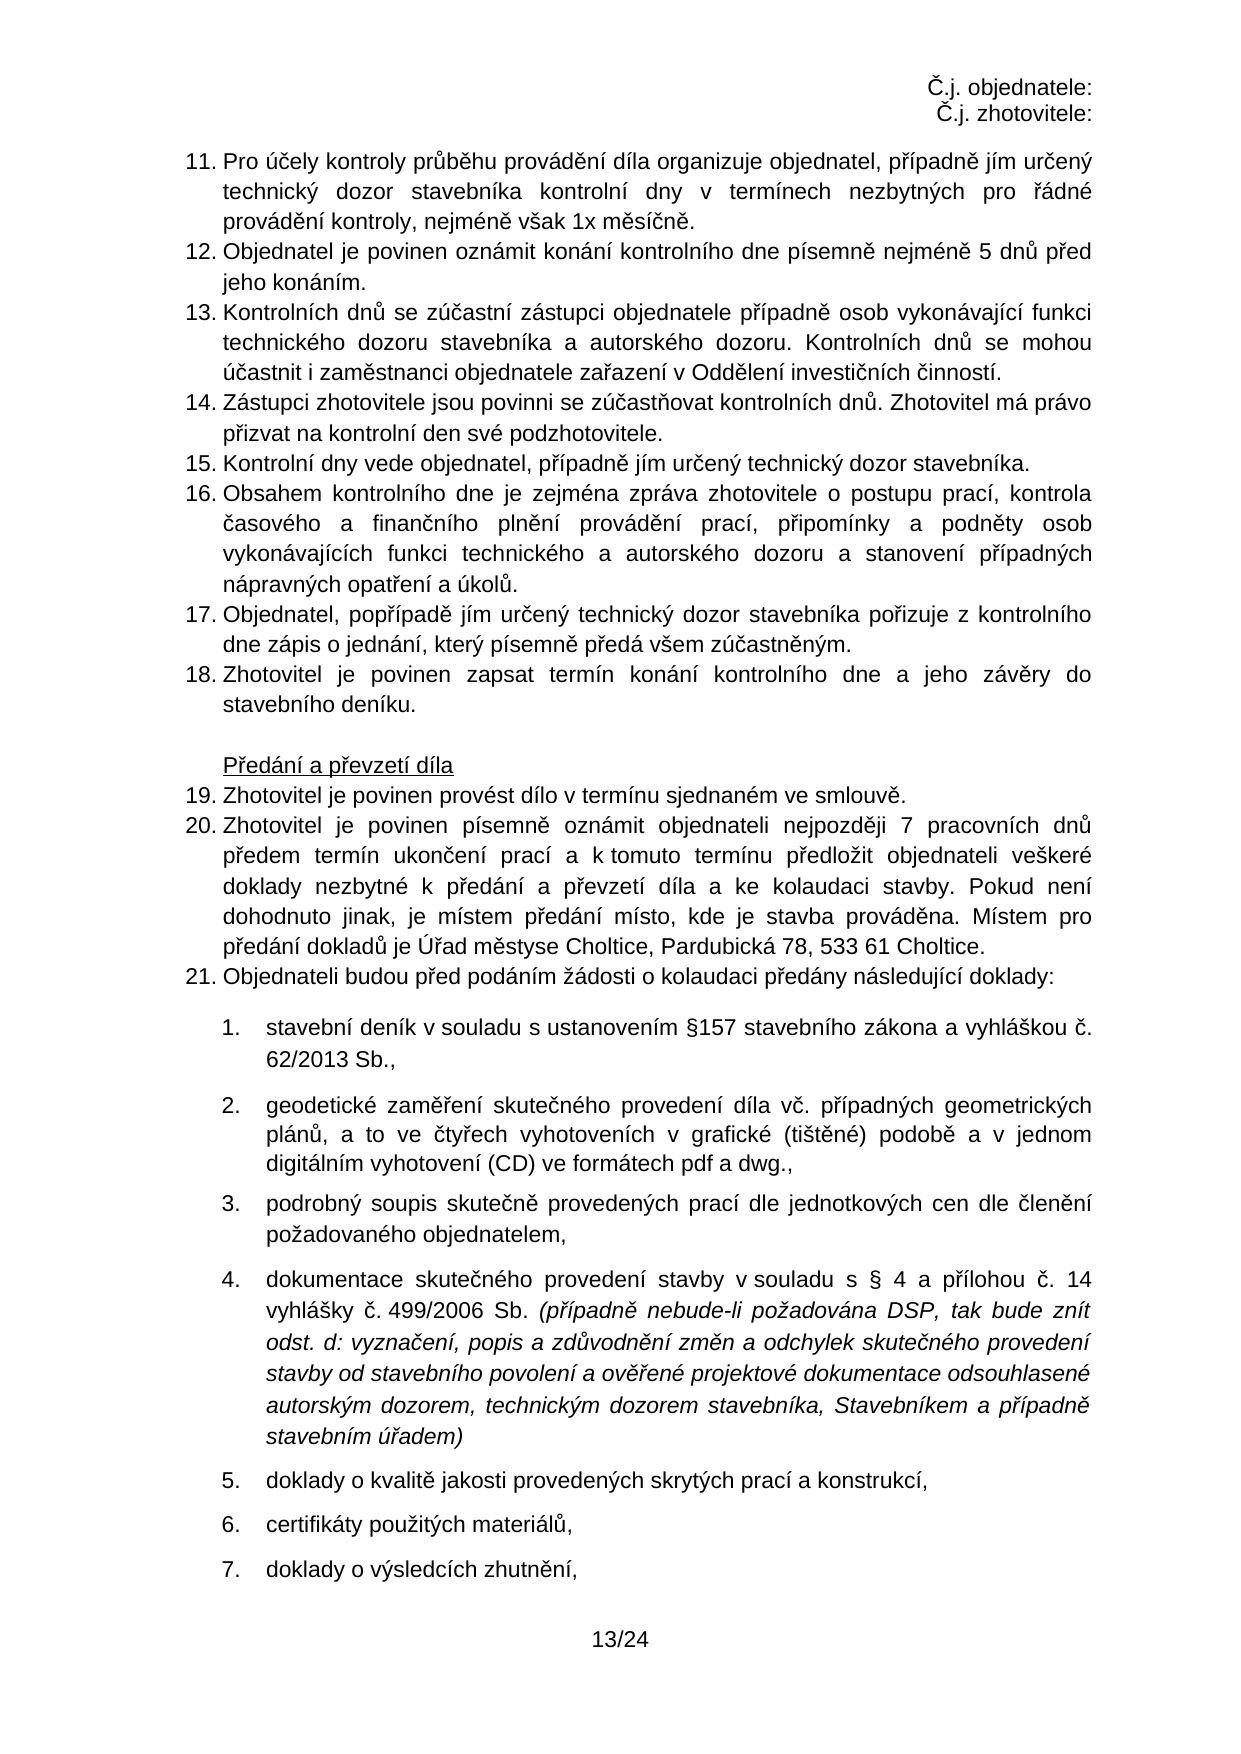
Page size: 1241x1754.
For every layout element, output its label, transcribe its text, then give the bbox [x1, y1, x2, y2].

list Objednatel, popřípadě jím určený technický dozor stavebníka pořizuje z kontrolního dne zápis o jednání, který písemně předá všem zúčastněným. [185, 601, 1093, 657]
list geodetické zaměření skutečného provedení díla vč. případných geometrických plánů, a to ve čtyřech vyhotoveních v grafické (tištěné) podobě a v jednom digitálním vyhotovení (CD) ve formátech pdf a dwg., [221, 1090, 1093, 1177]
list doklady o kvalitě jakosti provedených skrytých prací a konstrukcí, [221, 1467, 1093, 1494]
list stavební deník v souladu s ustanovením §157 stavebního zákona a vyhláškou č. 62/2013 Sb., [221, 1014, 1093, 1072]
list Kontrolní dny vede objednatel, případně jím určený technický dozor stavebníka. [185, 450, 1093, 476]
list doklady o výsledcích zhutnění, [221, 1556, 1093, 1582]
list Kontrolních dnů se zúčastní zástupci objednatele případně osob vykonávající funkci technického dozoru stavebníka a autorského dozoru. Kontrolních dnů se mohou účastnit i zaměstnanci objednatele zařazení v Oddělení investičních činností. [185, 299, 1093, 385]
list Zástupci zhotovitele jsou povinni se zúčastňovat kontrolních dnů. Zhotovitel má právo přizvat na kontrolní den své podzhotovitele. [185, 389, 1093, 446]
list podrobný soupis skutečně provedených prací dle jednotkových cen dle členění požadovaného objednatelem, [221, 1190, 1093, 1248]
list Objednateli budou před podáním žádosti o kolaudaci předány následující doklady: [185, 963, 1093, 989]
list Předání a převzetí díla [223, 752, 1093, 778]
list Objednatel je povinen oznámit konání kontrolního dne písemně nejméně 5 dnů před jeho konáním. [185, 238, 1093, 295]
list Zhotovitel je povinen provést dílo v termínu sjednaném ve smlouvě. [185, 782, 1093, 808]
list certifikáty použitých materiálů, [221, 1511, 1093, 1538]
list Zhotovitel je povinen písemně oznámit objednateli nejpozději 7 pracovních dnů předem termín ukončení prací a k tomuto termínu předložit objednateli veškeré doklady nezbytné k předání a převzetí díla a ke kolaudaci stavby. Pokud není dohodnuto jinak, je místem předání místo, kde je stavba prováděna. Místem pro předání dokladů je Úřad městyse Choltice, Pardubická 78, 533 61 Choltice. [185, 812, 1093, 959]
list Obsahem kontrolního dne je zejména zpráva zhotovitele o postupu prací, kontrola časového a finančního plnění provádění prací, připomínky a podněty osob vykonávajících funkci technického a autorského dozoru a stanovení případných nápravných opatření a úkolů. [185, 480, 1093, 597]
list dokumentace skutečného provedení stavby v souladu s § 4 a přílohou č. 14 vyhlášky č. 499/2006 Sb. (případně nebude-li požadována DSP, tak bude znít odst. d: vyznačení, popis a zdůvodnění změn a odchylek skutečného provedení stavby od stavebního povolení a ověřené projektové dokumentace odsouhlasené autorským dozorem, technickým dozorem stavebníka, Stavebníkem a případně stavebním úřadem) [221, 1266, 1093, 1450]
list Pro účely kontroly průběhu provádění díla organizuje objednatel, případně jím určený technický dozor stavebníka kontrolní dny v termínech nezbytných pro řádné provádění kontroly, nejméně však 1x měsíčně. [185, 148, 1093, 234]
list Zhotovitel je povinen zapsat termín konání kontrolního dne a jeho závěry do stavebního deníku. [185, 661, 1093, 718]
